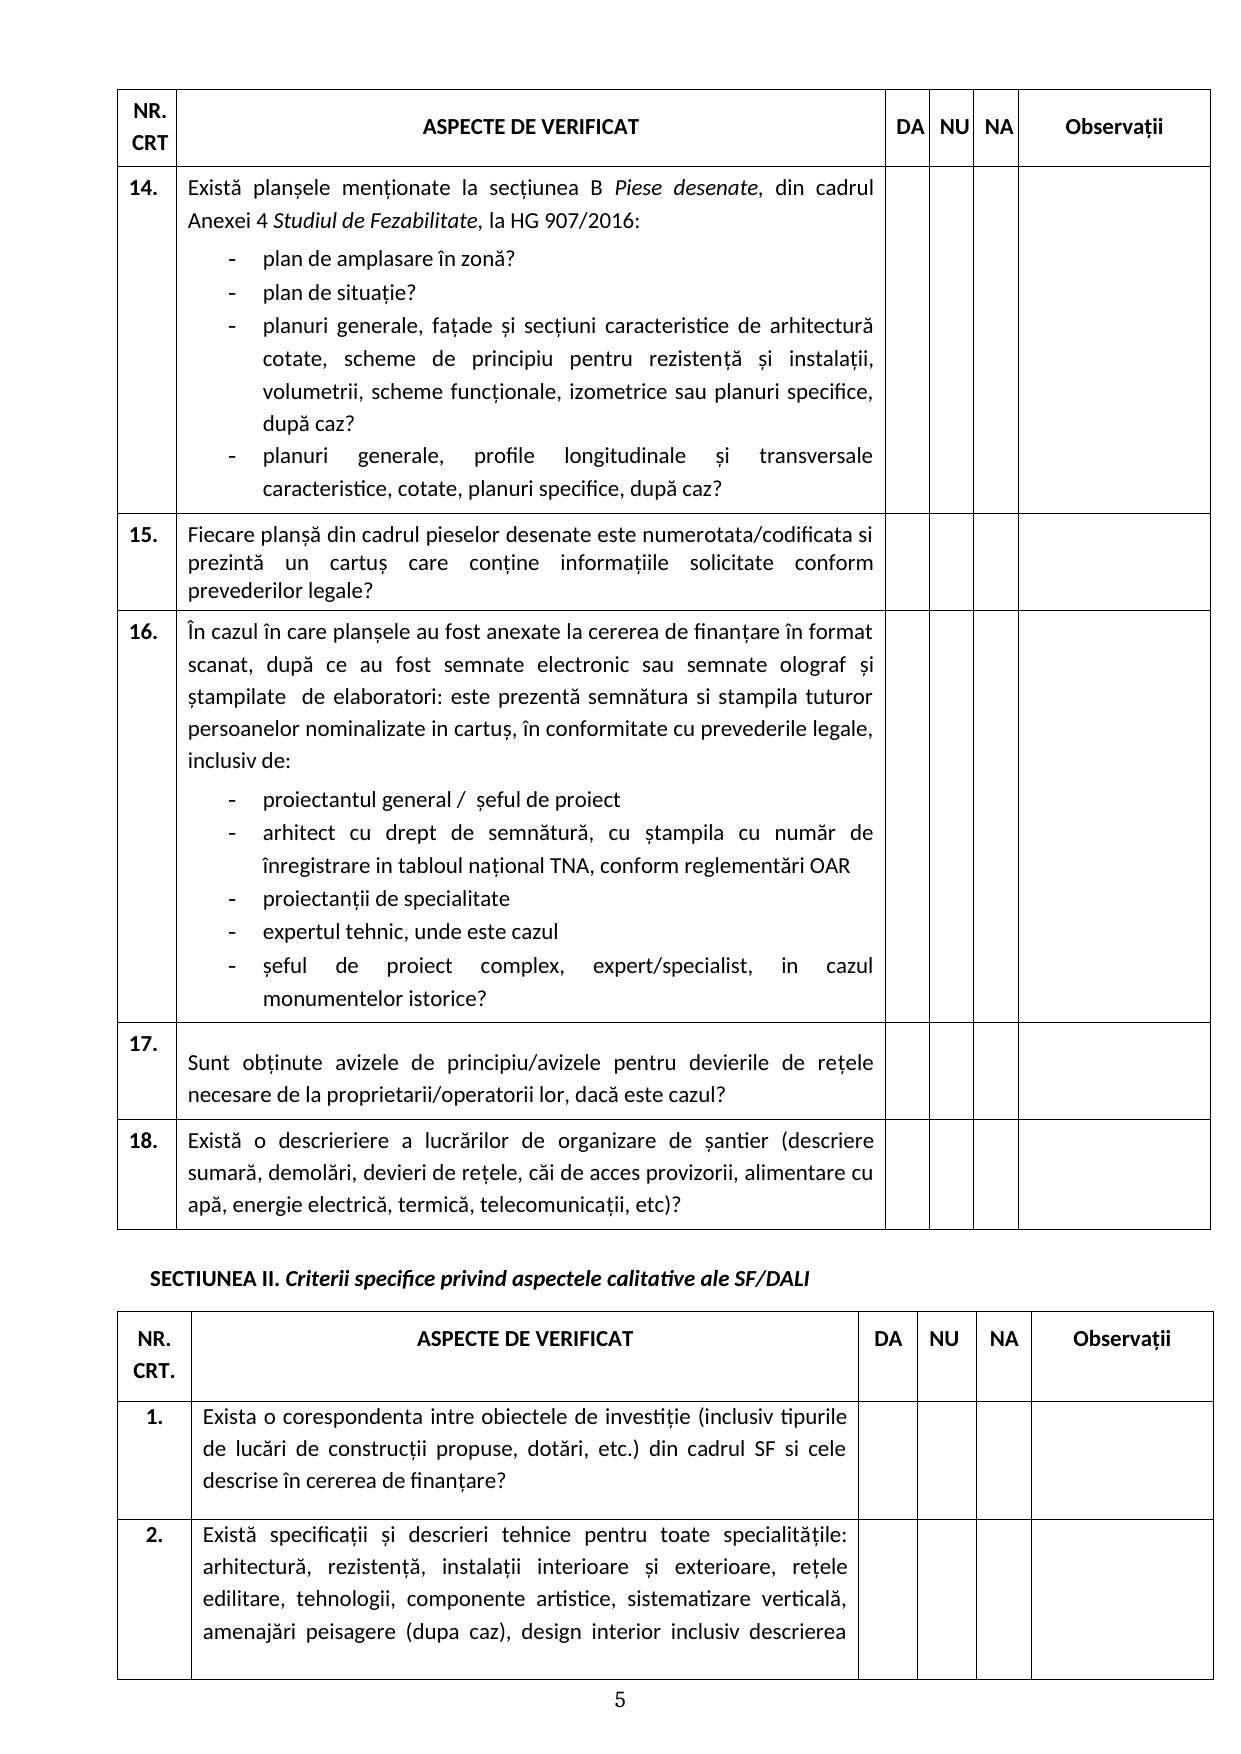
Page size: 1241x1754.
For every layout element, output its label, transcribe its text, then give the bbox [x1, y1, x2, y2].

table_cell [859, 1520, 917, 1679]
table_cell [1019, 611, 1210, 1022]
table_header Observații [1019, 90, 1210, 166]
text SECTIUNEA II. Criterii specifice privind aspectele calitative ale SF/DALI [150, 1264, 1090, 1292]
table_cell [1019, 167, 1210, 513]
table_cell [118, 1023, 176, 1119]
table_cell [930, 611, 973, 1022]
table_cell [118, 611, 176, 1022]
table_cell [930, 1023, 973, 1119]
table_header NR. CRT [118, 90, 176, 166]
table_cell [974, 167, 1018, 513]
table_cell [930, 1120, 973, 1228]
table_cell Fiecare planșă din cadrul pieselor desenate este numerotata/codificata si prezintă un cartuș care conține informațiile solicitate conform prevederilor legale? [177, 514, 885, 610]
table_cell [974, 1023, 1018, 1119]
table_header NU [930, 90, 973, 166]
table_header DA [886, 90, 929, 166]
table_cell [886, 167, 929, 513]
table_cell [886, 1023, 929, 1119]
table_cell Exista o corespondenta intre obiectele de investiție (inclusiv tipurile de lucări de construcții propuse, dotări, etc.) din cadrul SF si cele descrise în cererea de finanțare? [192, 1402, 858, 1519]
table_cell [930, 514, 973, 610]
table_header NA [977, 1312, 1031, 1401]
table_header ASPECTE DE VERIFICAT [192, 1312, 858, 1401]
table_header NR. CRT. [118, 1312, 191, 1401]
table_cell În cazul în care planșele au fost anexate la cererea de finanțare în format scanat, după ce au fost semnate electronic sau semnate olograf și ștampilate de elaboratori: este prezentă semnătura si stampila tuturor persoanelor nominalizate in cartuș, în conformitate cu prevederile legale, inclusiv de: proiectantul general / șeful de proiect arhitect cu drept de semnătură, cu ștampila cu număr de înregistrare in tabloul național TNA, conform reglementări OAR proiectanții de specialitate expertul tehnic, unde este cazul șeful de proiect complex, expert/specialist, in cazul monumentelor istorice? [177, 611, 885, 1022]
table_cell [118, 167, 176, 513]
table_cell [974, 611, 1018, 1022]
table_cell [1019, 1023, 1210, 1119]
table_cell [977, 1520, 1031, 1679]
table_cell Există planșele menționate la secțiunea B Piese desenate, din cadrul Anexei 4 Studiul de Fezabilitate, la HG 907/2016: plan de amplasare în zonă? plan de situație? planuri generale, fațade şi secțiuni caracteristice de arhitectură cotate, scheme de principiu pentru rezistență şi instalații, volumetrii, scheme funcționale, izometrice sau planuri specifice, după caz? planuri generale, profile longitudinale şi transversale caracteristice, cotate, planuri specifice, după caz? [177, 167, 885, 513]
table_header NA [974, 90, 1018, 166]
table_cell [974, 514, 1018, 610]
table_cell [918, 1402, 976, 1519]
table_cell [1032, 1402, 1213, 1519]
table_header Observații [1032, 1312, 1213, 1401]
table_cell [886, 1120, 929, 1228]
table_header DA [859, 1312, 917, 1401]
table_cell Sunt obținute avizele de principiu/avizele pentru devierile de rețele necesare de la proprietarii/operatorii lor, dacă este cazul? [177, 1023, 885, 1119]
table_cell [974, 1120, 1018, 1228]
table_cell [192, 1520, 858, 1679]
table_cell [886, 514, 929, 610]
table_cell [118, 1120, 176, 1228]
table_cell 2. [118, 1520, 191, 1679]
table_cell [977, 1402, 1031, 1519]
table_cell [1019, 1120, 1210, 1228]
table_header ASPECTE DE VERIFICAT [177, 90, 885, 166]
table_cell [930, 167, 973, 513]
table_cell [859, 1402, 917, 1519]
table_cell 1. [118, 1402, 191, 1519]
table_cell [918, 1520, 976, 1679]
table_cell [1032, 1520, 1213, 1679]
table_header NU [918, 1312, 976, 1401]
table_cell [886, 611, 929, 1022]
table_cell [1019, 514, 1210, 610]
table_cell [118, 514, 176, 610]
